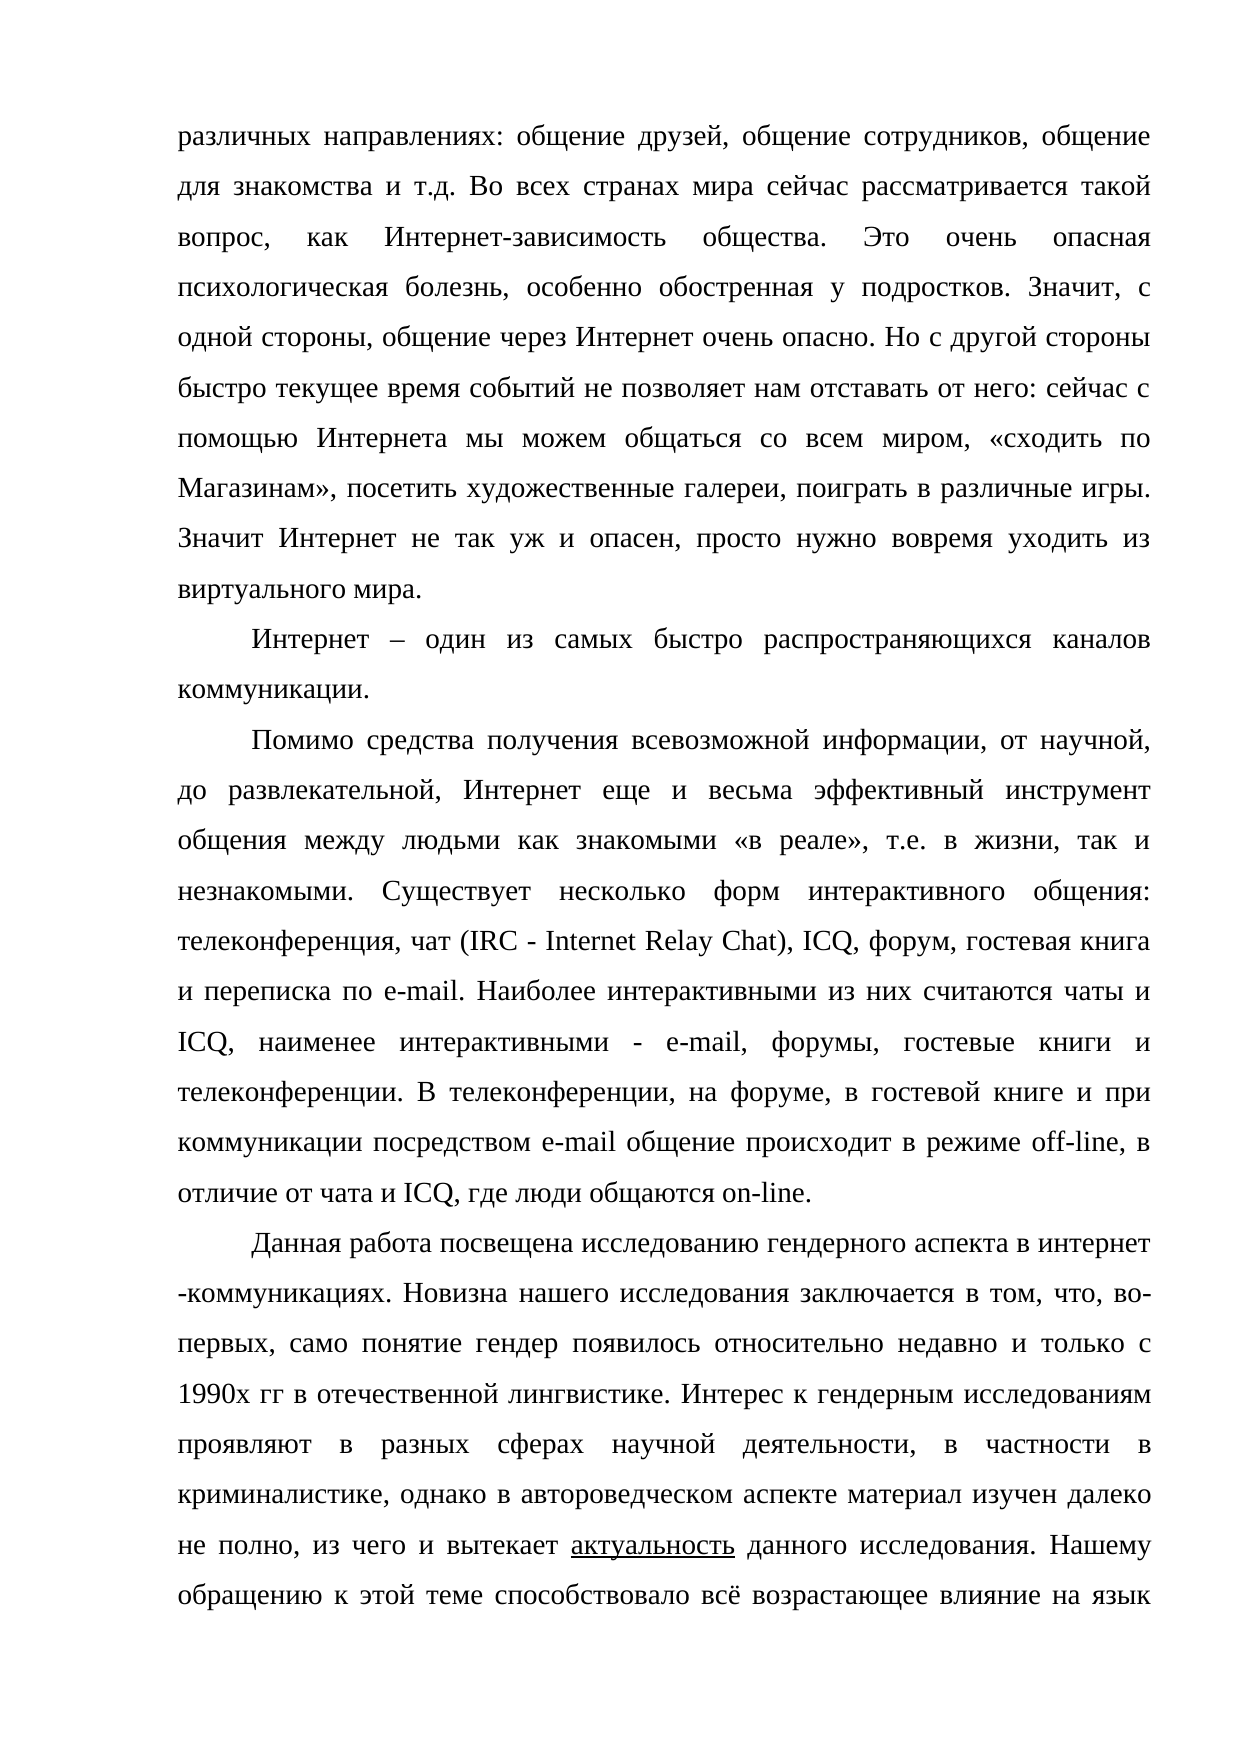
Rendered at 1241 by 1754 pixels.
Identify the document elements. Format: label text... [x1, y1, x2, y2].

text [177, 118, 1152, 604]
text Интернет – один из самых быстро распространяющихся каналов коммуникации. [177, 621, 1152, 705]
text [177, 1225, 1152, 1611]
text Помимо средства получения всевозможной информации, от научной, до развлекательной, Интернет еще и весьма эффективный инструмент общения между людьми как знакомыми «в реале», т.е. в жизни, так и незнакомыми. Существует несколько форм интерактивного общения: телеконференция, чат (IRC - Internet Relay Chat), ICQ, форум, гостевая книга и переписка по e-mail. Наиболее интерактивными из них считаются чаты и ICQ, наименее интерактивными - e-mail, форумы, гостевые книги и телеконференции. В телеконференции, на форуме, в гостевой книге и при коммуникации посредством e-mail общение происходит в режиме off-line, в отличие от чата и ICQ, где люди общаются on-line. [177, 722, 1152, 1208]
